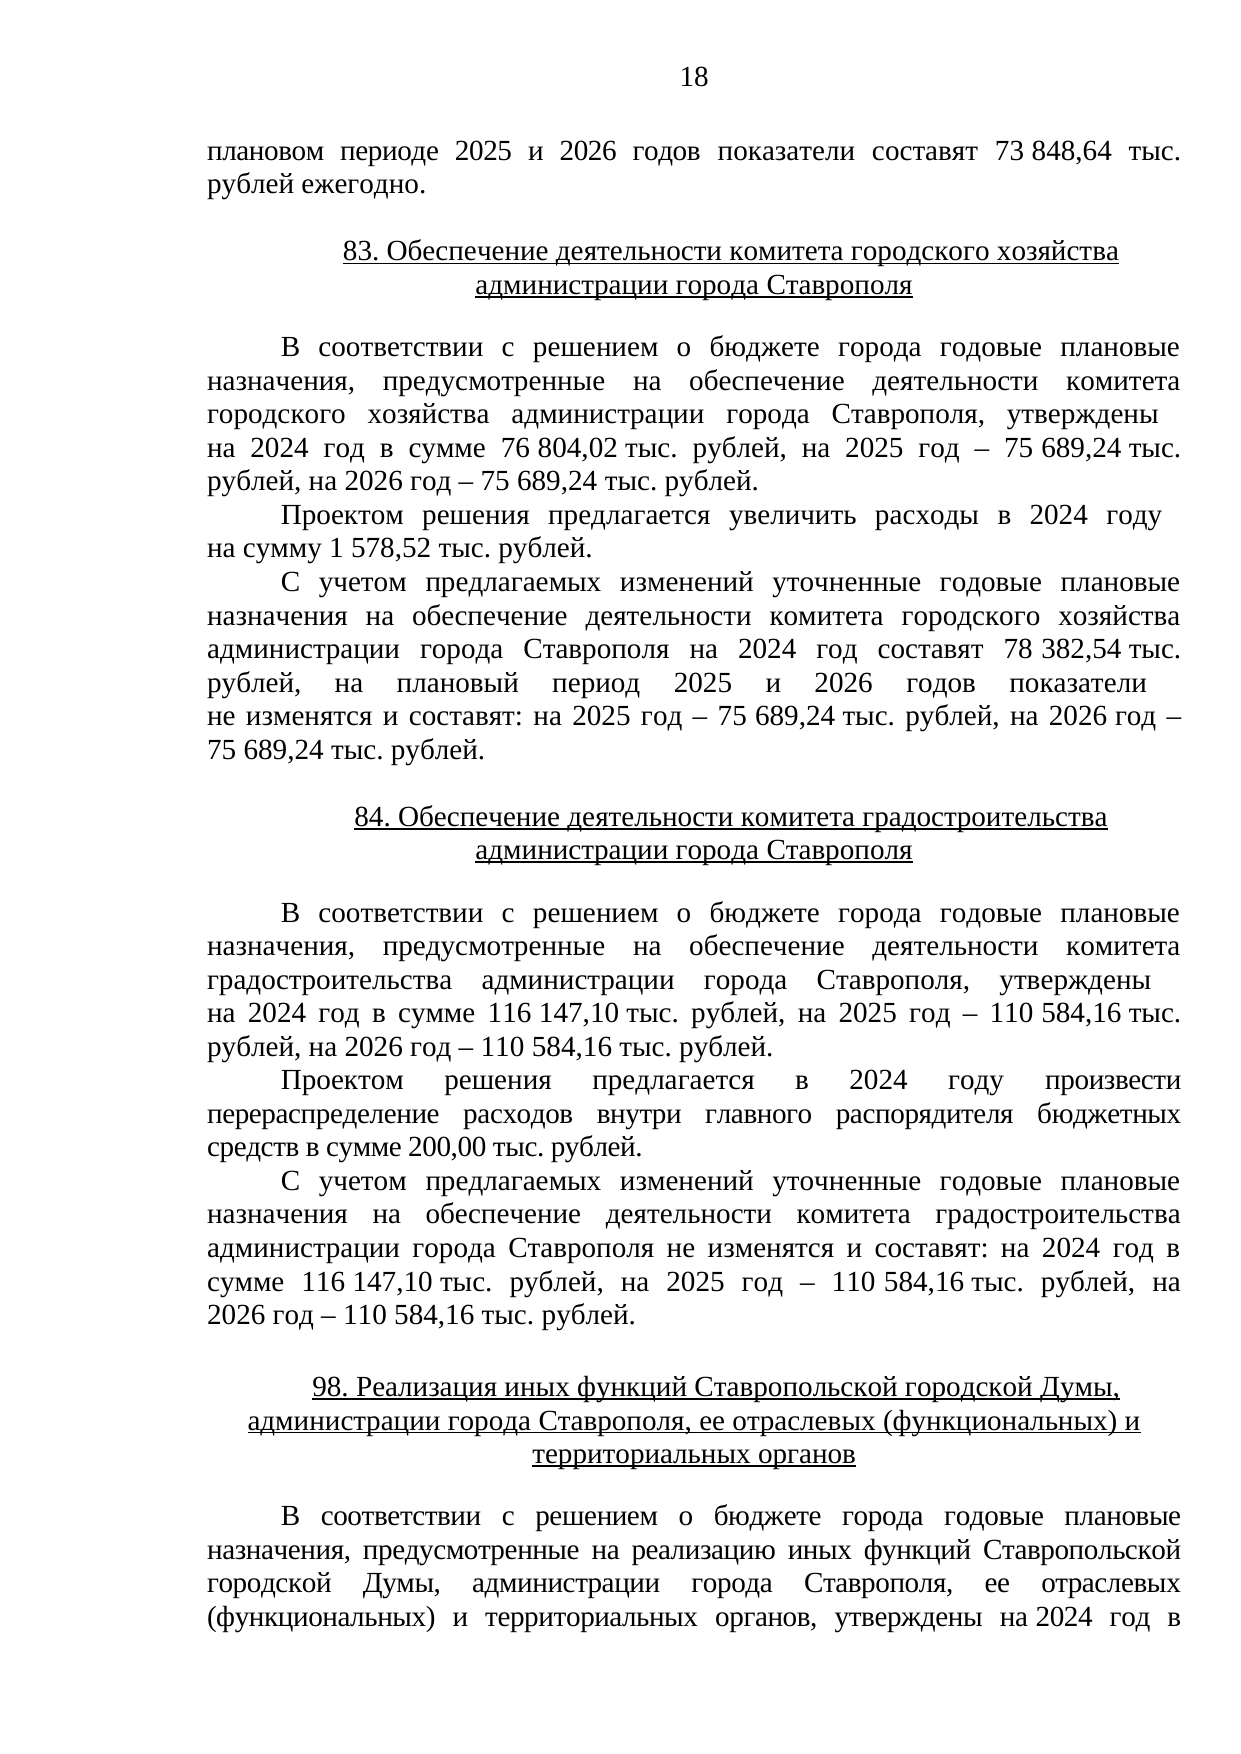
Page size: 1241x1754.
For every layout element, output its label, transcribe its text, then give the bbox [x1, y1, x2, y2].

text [207, 1498, 1181, 1633]
text 83. Обеспечение деятельности комитета городского хозяйства администрации города Ставрополя [207, 233, 1181, 301]
text В соответствии с решением о бюджете города годовые плановые назначения, предусмотренные на обеспечение деятельности комитета городского хозяйства администрации города Ставрополя, утверждены на 2024 год в сумме 76 804,02 тыс. рублей, на 2025 год – 75 689,24 тыс. рублей, на 2026 год – 75 689,24 тыс. рублей. [207, 329, 1181, 497]
text 84. Обеспечение деятельности комитета градостроительства администрации города Ставрополя [207, 799, 1181, 866]
text Проектом решения предлагается в 2024 году произвести перераспределение расходов внутри главного распорядителя бюджетных средств в сумме 200,00 тыс. рублей. [207, 1062, 1181, 1163]
text Проектом решения предлагается увеличить расходы в 2024 году на сумму 1 578,52 тыс. рублей. [207, 497, 1181, 564]
text С учетом предлагаемых изменений уточненные годовые плановые назначения на обеспечение деятельности комитета городского хозяйства администрации города Ставрополя на 2024 год составят 78 382,54 тыс. рублей, на плановый период 2025 и 2026 годов показатели не изменятся и составят: на 2025 год – 75 689,24 тыс. рублей, на 2026 год – 75 689,24 тыс. рублей. [207, 564, 1181, 765]
text 98. Реализация иных функций Ставропольской городской Думы, администрации города Ставрополя, ее отраслевых (функциональных) и территориальных органов [207, 1369, 1181, 1470]
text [207, 133, 1181, 200]
text С учетом предлагаемых изменений уточненные годовые плановые назначения на обеспечение деятельности комитета градостроительства администрации города Ставрополя не изменятся и составят: на 2024 год в сумме 116 147,10 тыс. рублей, на 2025 год – 110 584,16 тыс. рублей, на 2026 год – 110 584,16 тыс. рублей. [207, 1163, 1181, 1331]
text В соответствии с решением о бюджете города годовые плановые назначения, предусмотренные на обеспечение деятельности комитета градостроительства администрации города Ставрополя, утверждены на 2024 год в сумме 116 147,10 тыс. рублей, на 2025 год – 110 584,16 тыс. рублей, на 2026 год – 110 584,16 тыс. рублей. [207, 895, 1181, 1062]
